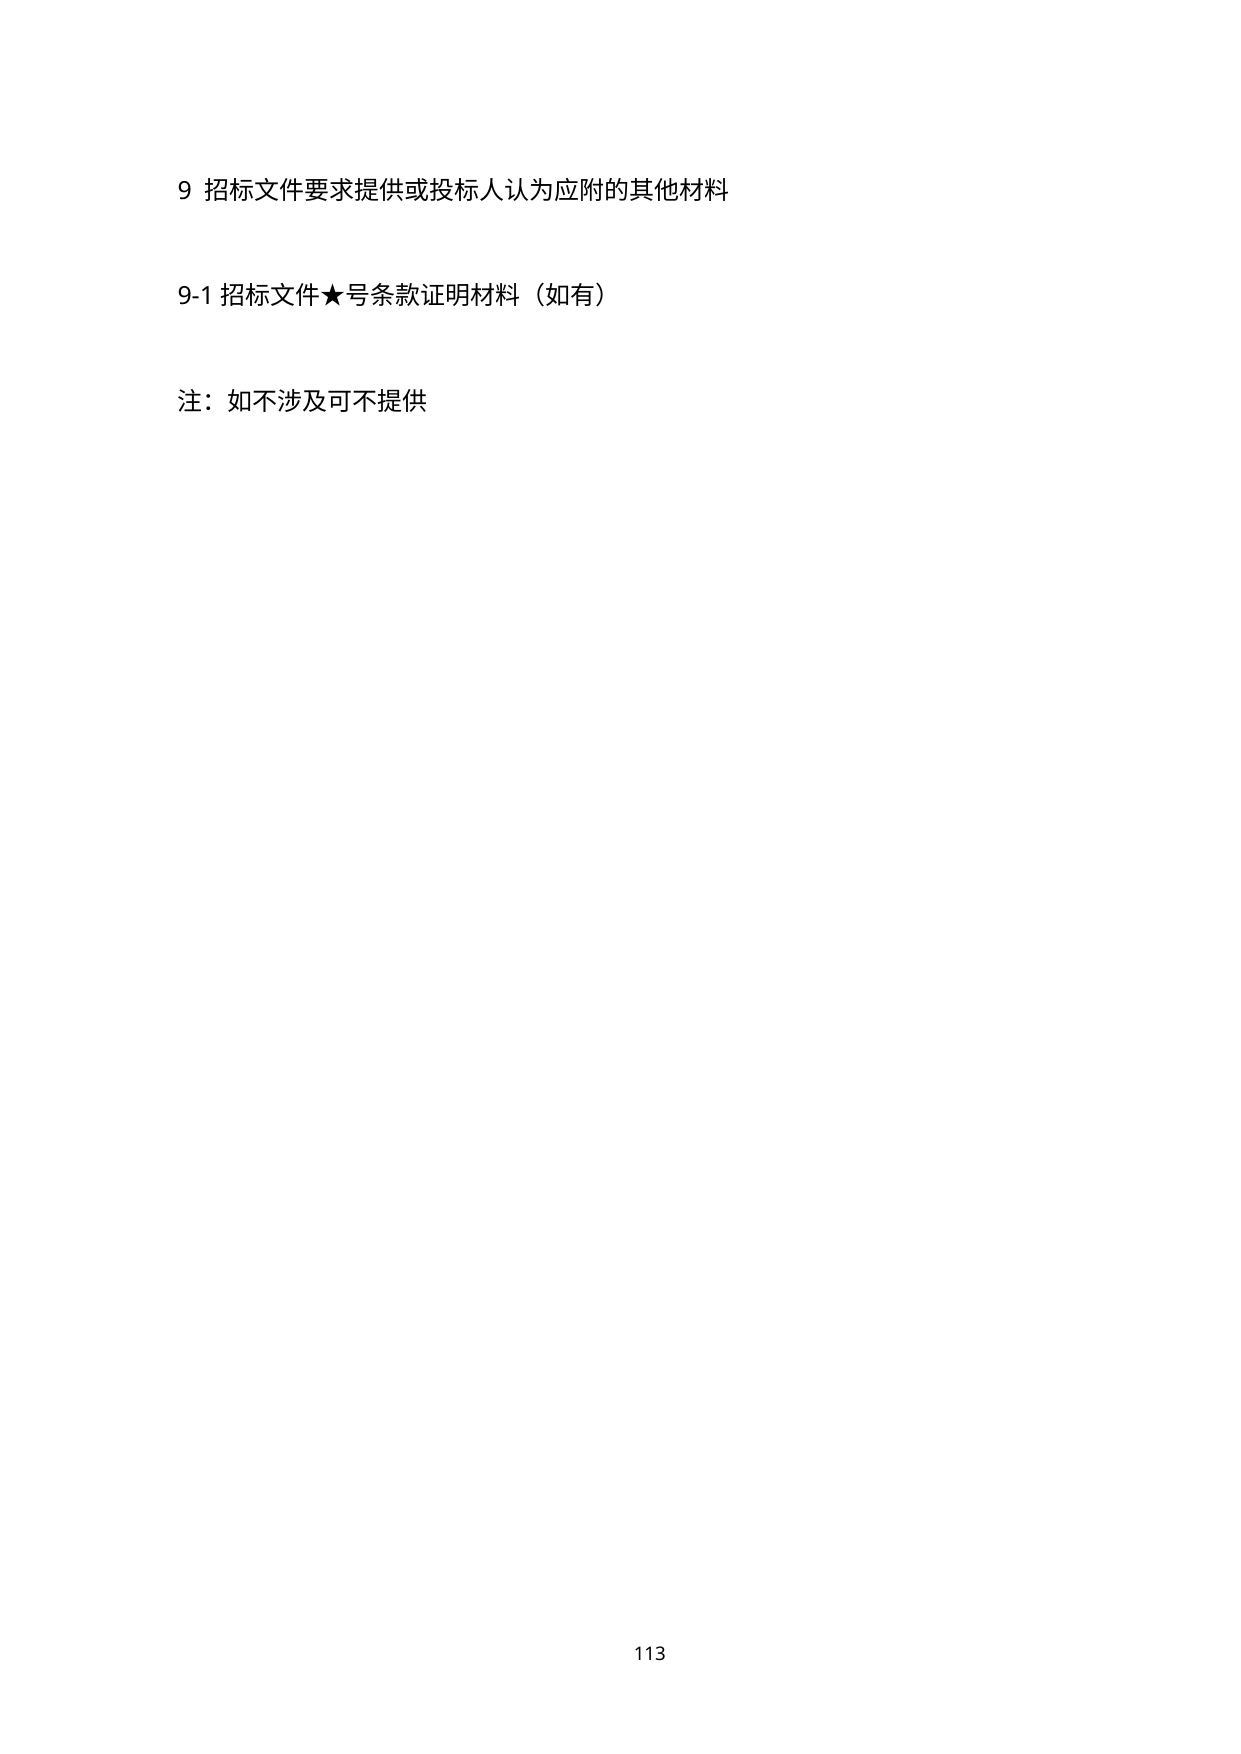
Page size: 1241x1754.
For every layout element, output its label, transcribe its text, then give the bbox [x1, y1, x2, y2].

text 注：如不涉及可不提供 [177, 381, 1122, 417]
text 9-1 招标文件★号条款证明材料（如有） [177, 276, 1122, 312]
text 9 招标文件要求提供或投标人认为应附的其他材料 [177, 170, 1122, 206]
